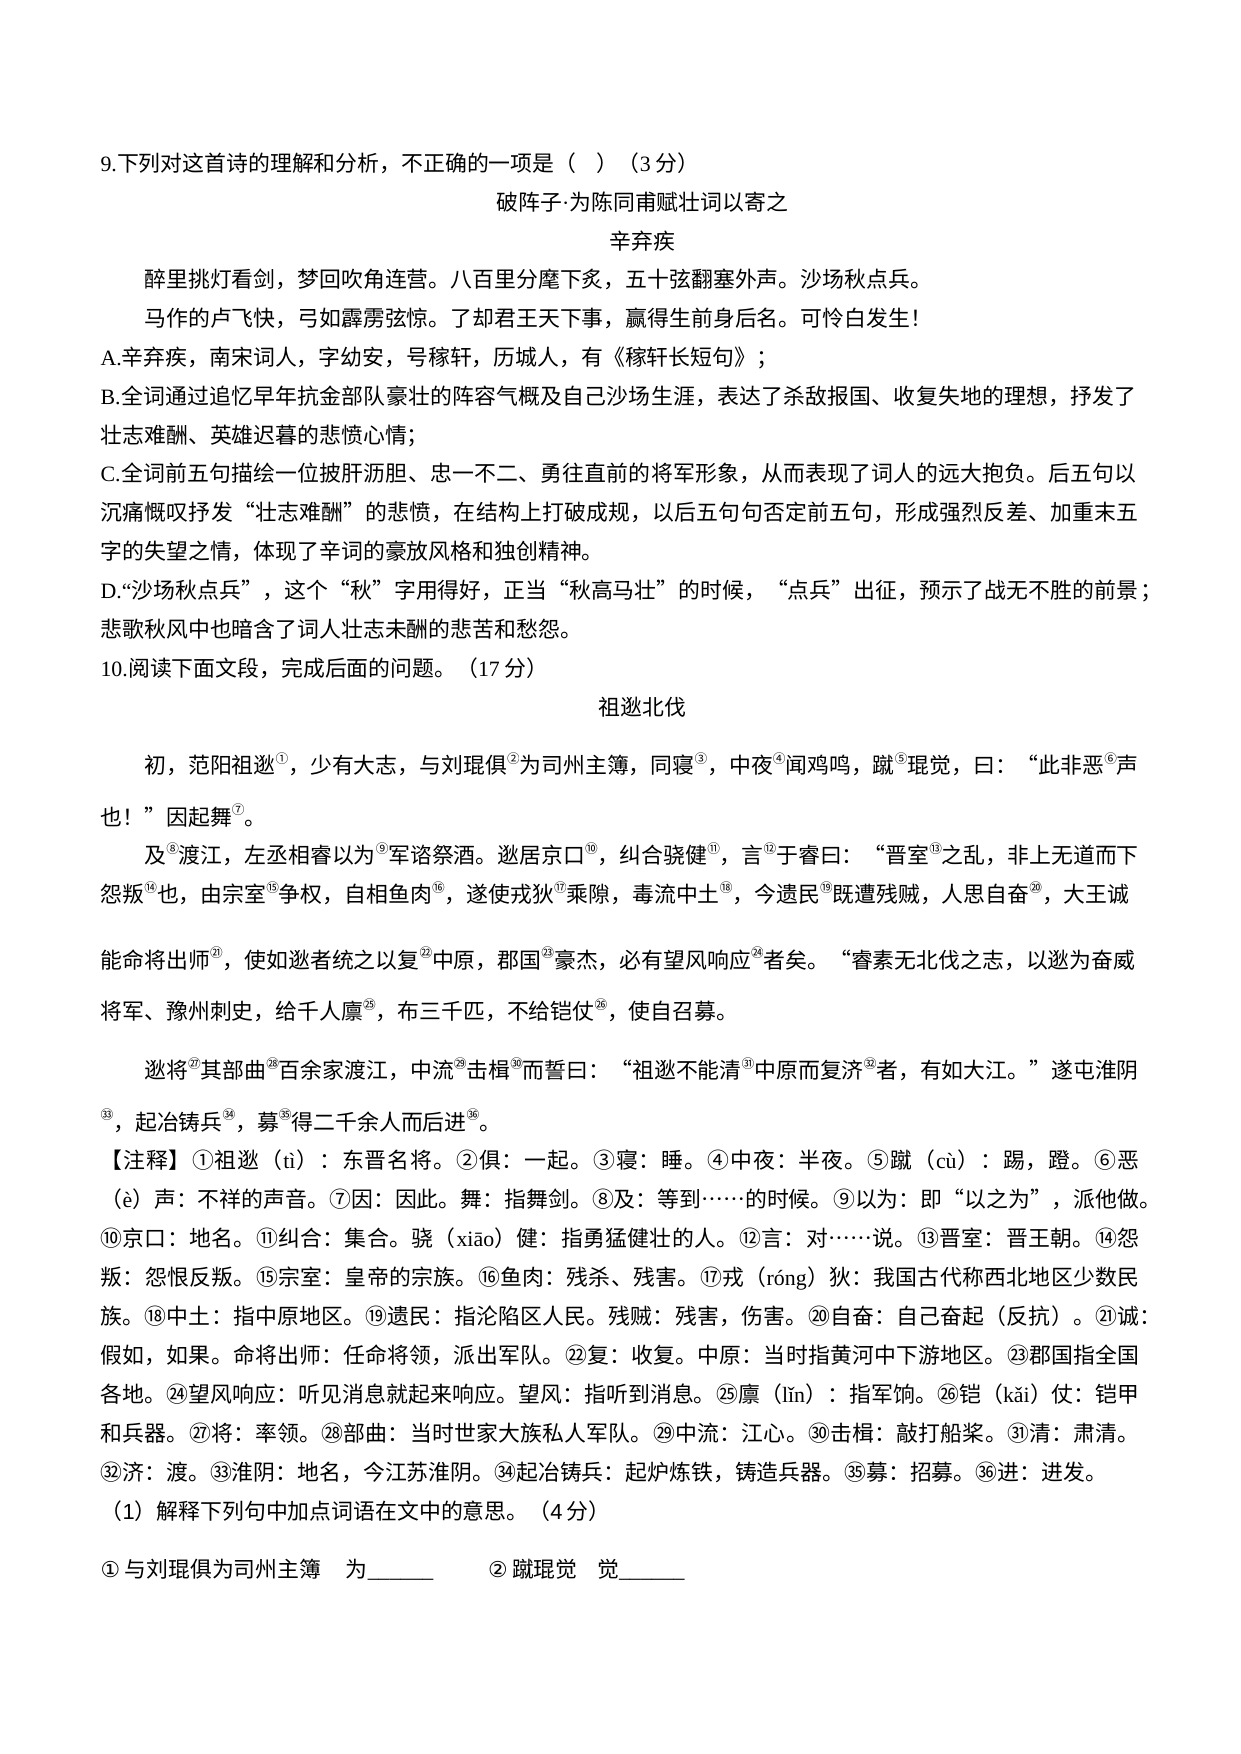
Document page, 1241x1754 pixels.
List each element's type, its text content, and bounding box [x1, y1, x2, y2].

text ①与刘琨俱为司州主簿 为______ ②蹴琨觉 觉______ [100, 1532, 1140, 1597]
text 逖将㉗其部曲㉘百余家渡江，中流㉙击楫㉚而誓曰：“祖逖不能清㉛中原而复济㉜者，有如大江。”遂屯淮阴㉝，起冶铸兵㉞，募㉟得二千余人而后进㊱。 [100, 1033, 1140, 1137]
text 醉里挑灯看剑，梦回吹角连营。八百里分麾下炙，五十弦翻塞外声。沙场秋点兵。 [100, 262, 1140, 294]
text 9.下列对这首诗的理解和分析，不正确的一项是（ ）（3分） [100, 146, 1140, 178]
text 马作的卢飞快，弓如霹雳弦惊。了却君王天下事，赢得生前身后名。可怜白发生！ [100, 301, 1140, 333]
text 及⑧渡江，左丞相睿以为⑨军谘祭酒。逖居京口⑩，纠合骁健⑪，言⑫于睿曰：“晋室⑬之乱，非上无道而下怨叛⑭也，由宗室⑮争权，自相鱼肉⑯，遂使戎狄⑰乘隙，毒流中土⑱，今遗民⑲既遭残贼，人思自奋⑳，大王诚能命将出师㉑，使如逖者统之以复㉒中原，郡国㉓豪杰，必有望风响应㉔者矣。“睿素无北伐之志，以逖为奋威将军、豫州刺史，给千人廪㉕，布三千匹，不给铠仗㉖，使自召募。 [100, 838, 1140, 1026]
text 初，范阳祖逖①，少有大志，与刘琨俱②为司州主簿，同寝③，中夜④闻鸡鸣，蹴⑤琨觉，曰：“此非恶⑥声也！”因起舞⑦。 [100, 728, 1140, 832]
text 破阵子·为陈同甫赋壮词以寄之 [100, 184, 1140, 217]
text B.全词通过追忆早年抗金部队豪壮的阵容气概及自己沙场生涯，表达了杀敌报国、收复失地的理想，抒发了壮志难酬、英雄迟暮的悲愤心情； [100, 378, 1140, 450]
text 辛弃疾 [100, 223, 1140, 256]
text C.全词前五句描绘一位披肝沥胆、忠一不二、勇往直前的将军形象，从而表现了词人的远大抱负。后五句以沉痛慨叹抒发“壮志难酬”的悲愤，在结构上打破成规，以后五句句否定前五句，形成强烈反差、加重末五字的失望之情，体现了辛词的豪放风格和独创精神。 [100, 456, 1140, 566]
text （1）解释下列句中加点词语在文中的意思。（4分） [100, 1493, 1140, 1526]
text D.“沙场秋点兵”，这个“秋”字用得好，正当“秋高马壮”的时候，“点兵”出征，预示了战无不胜的前景；悲歌秋风中也暗含了词人壮志未酬的悲苦和愁怨。 [100, 573, 1140, 644]
text 祖逖北伐 [100, 689, 1140, 722]
text A.辛弃疾，南宋词人，字幼安，号稼轩，历城人，有《稼轩长短句》； [100, 339, 1140, 372]
text 10.阅读下面文段，完成后面的问题。（17分） [100, 650, 1140, 683]
text 【注释】①祖逖（tì）：东晋名将。②俱：一起。③寝：睡。④中夜：半夜。⑤蹴（cù）：踢，蹬。⑥恶（è）声：不祥的声音。⑦因：因此。舞：指舞剑。⑧及：等到……的时候。⑨以为：即“以之为”，派他做。⑩京口：地名。⑪纠合：集合。骁（xiāo）健：指勇猛健壮的人。⑫言：对……说。⑬晋室：晋王朝。⑭怨叛：怨恨反叛。⑮宗室：皇帝的宗族。⑯鱼肉：残杀、残害。⑰戎（róng）狄：我国古代称西北地区少数民族。⑱中土：指中原地区。⑲遗民：指沦陷区人民。残贼：残害，伤害。⑳自奋：自己奋起（反抗）。㉑诚：假如，如果。命将出师：任命将领，派出军队。㉒复：收复。中原：当时指黄河中下游地区。㉓郡国指全国各地。㉔望风响应：听见消息就起来响应。望风：指听到消息。㉕廪（lǐn）：指军饷。㉖铠（kǎi）仗：铠甲和兵器。㉗将：率领。㉘部曲：当时世家大族私人军队。㉙中流：江心。㉚击楫：敲打船桨。㉛清：肃清。㉜济：渡。㉝淮阴：地名，今江苏淮阴。㉞起冶铸兵：起炉炼铁，铸造兵器。㉟募：招募。㊱进：进发。 [100, 1143, 1140, 1487]
